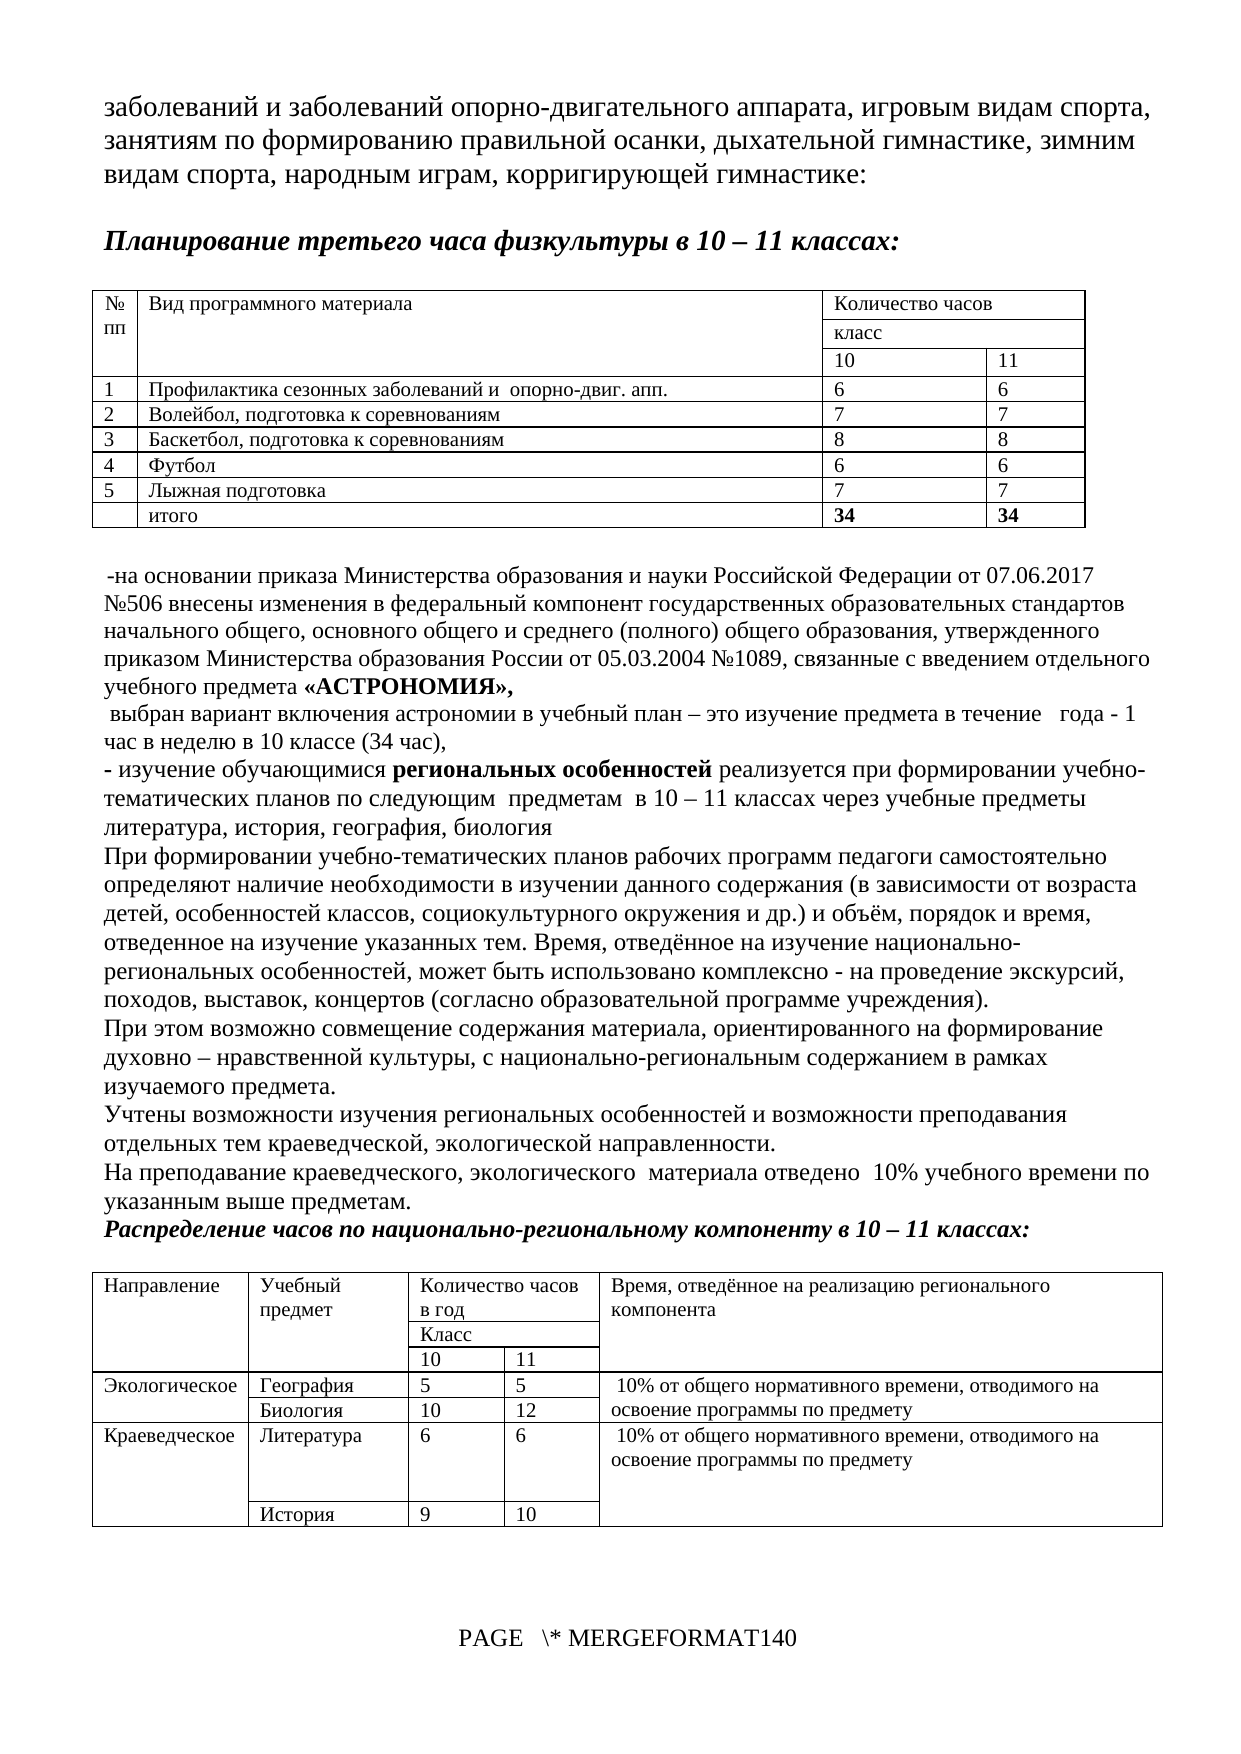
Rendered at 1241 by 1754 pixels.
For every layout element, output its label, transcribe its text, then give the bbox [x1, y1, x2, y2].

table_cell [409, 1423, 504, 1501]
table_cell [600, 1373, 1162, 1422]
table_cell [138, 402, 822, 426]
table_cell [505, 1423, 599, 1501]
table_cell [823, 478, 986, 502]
text На преподавание краеведческого, экологического материала отведено 10% учебного времени по указанным выше предметам. [103, 1157, 1152, 1214]
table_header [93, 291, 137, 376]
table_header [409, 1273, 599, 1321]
text -на основании приказа Министерства образования и науки Российской Федерации от 07.06.2017 №506 внесены изменения в федеральный компонент государственных образовательных стандартов начального общего, основного общего и среднего (полного) общего образования, утвержденного приказом Министерства образования России от 05.03.2004 №1089, связанные с введением отдельного учебного предмета «АСТРОНОМИЯ», [89, 561, 1152, 699]
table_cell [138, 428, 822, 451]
text Распределение часов по национально-региональному компоненту в 10 – 11 классах: [103, 1214, 1152, 1243]
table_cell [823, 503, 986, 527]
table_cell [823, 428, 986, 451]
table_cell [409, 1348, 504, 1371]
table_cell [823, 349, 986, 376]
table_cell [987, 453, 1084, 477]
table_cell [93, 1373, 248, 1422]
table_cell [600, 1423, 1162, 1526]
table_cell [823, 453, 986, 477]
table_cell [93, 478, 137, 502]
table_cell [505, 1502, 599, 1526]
text выбран вариант включения астрономии в учебный план – это изучение предмета в течение года - 1 час в неделю в 10 классе (34 час), [103, 699, 1152, 754]
text При формировании учебно-тематических планов рабочих программ педагоги самостоятельно определяют наличие необходимости в изучении данного содержания (в зависимости от возраста детей, особенностей классов, социокультурного окружения и др.) и объём, порядок и время, отведенное на изучение указанных тем. Время, отведённое на изучение национально-региональных особенностей, может быть использовано комплексно - на проведение экскурсий, походов, выставок, концертов (согласно образовательной программе учреждения). [103, 841, 1152, 1013]
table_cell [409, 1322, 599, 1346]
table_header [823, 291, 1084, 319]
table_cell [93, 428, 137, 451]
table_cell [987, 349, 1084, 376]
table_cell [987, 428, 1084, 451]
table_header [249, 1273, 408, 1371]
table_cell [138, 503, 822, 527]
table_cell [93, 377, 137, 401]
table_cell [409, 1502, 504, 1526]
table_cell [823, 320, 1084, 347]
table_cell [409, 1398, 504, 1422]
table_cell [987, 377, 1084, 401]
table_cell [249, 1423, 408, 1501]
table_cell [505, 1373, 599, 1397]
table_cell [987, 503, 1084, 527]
text При этом возможно совмещение содержания материала, ориентированного на формирование духовно – нравственной культуры, с национально-региональным содержанием в рамках изучаемого предмета. [103, 1013, 1152, 1099]
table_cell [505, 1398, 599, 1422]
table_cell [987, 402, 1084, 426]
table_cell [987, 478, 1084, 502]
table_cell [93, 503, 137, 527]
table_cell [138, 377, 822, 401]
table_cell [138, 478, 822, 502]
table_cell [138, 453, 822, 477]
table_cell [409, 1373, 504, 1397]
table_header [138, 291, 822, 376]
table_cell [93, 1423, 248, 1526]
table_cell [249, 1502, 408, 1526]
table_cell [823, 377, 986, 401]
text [103, 89, 1152, 189]
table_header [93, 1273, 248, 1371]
text - изучение обучающимися региональных особенностей реализуется при формировании учебно-тематических планов по следующим предметам в 10 – 11 классах через учебные предметы литература, история, география, биология [103, 754, 1152, 841]
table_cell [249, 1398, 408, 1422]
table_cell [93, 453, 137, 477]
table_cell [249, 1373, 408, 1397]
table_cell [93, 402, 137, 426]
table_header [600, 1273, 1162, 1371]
text Учтены возможности изучения региональных особенностей и возможности преподавания отдельных тем краеведческой, экологической направленности. [103, 1099, 1152, 1157]
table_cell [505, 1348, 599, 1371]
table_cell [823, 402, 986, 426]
text Планирование третьего часа физкультуры в 10 – 11 классах: [103, 223, 1152, 256]
